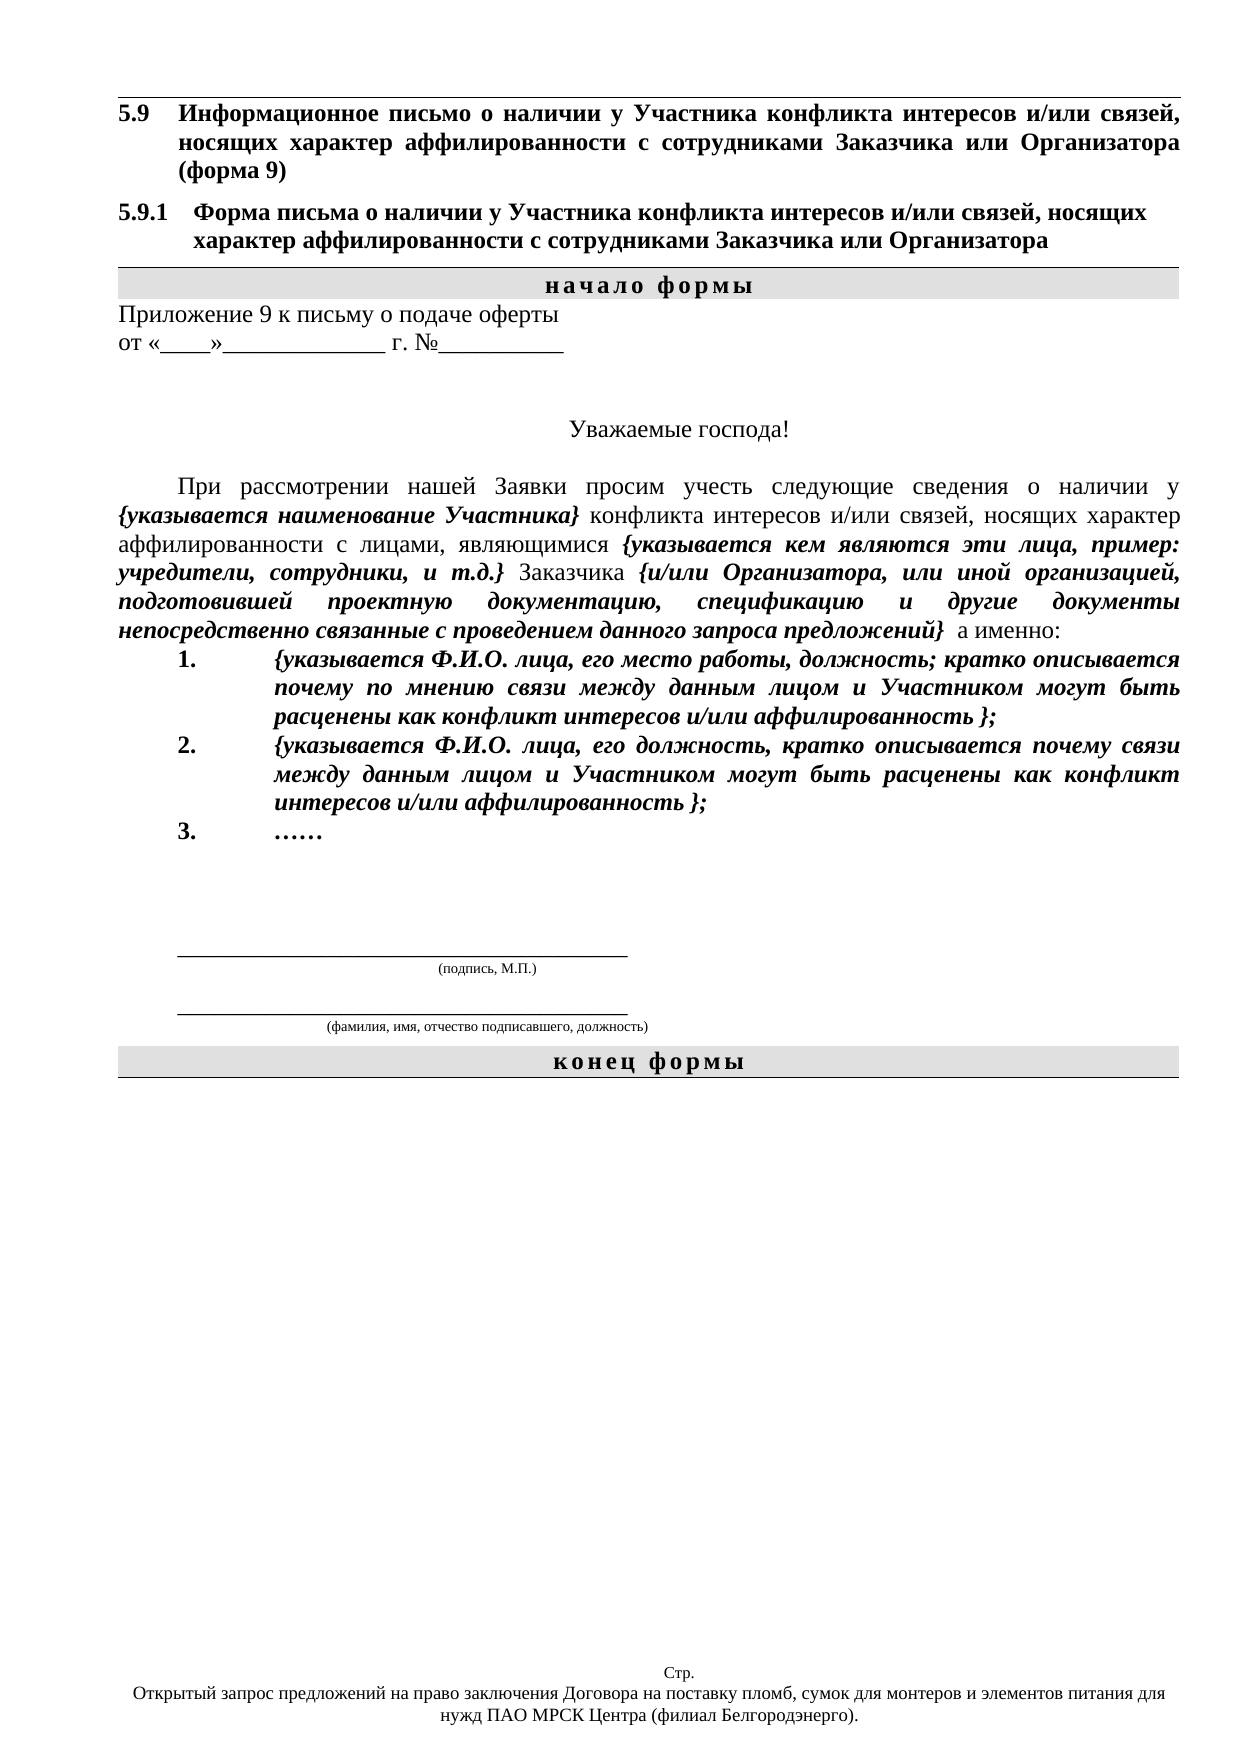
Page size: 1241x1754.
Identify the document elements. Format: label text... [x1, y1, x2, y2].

text начало формы [118, 268, 1179, 299]
text При рассмотрении нашей Заявки просим учесть следующие сведения о наличии у {указывается наименование Участника} конфликта интересов и/или связей, носящих характер аффилированности с лицами, являющимися {указывается кем являются эти лица, пример: учредители, сотрудники, и т.д.} Заказчика {и/или Организатора, или иной организацией, подготовившей проектную документацию, спецификацию и другие документы непосредственно связанные с проведением данного запроса предложений} а именно: [118, 471, 1181, 644]
text Приложение 9 к письму о подаче оферты от «____»_____________ г. №__________ [118, 299, 1181, 356]
list {указывается Ф.И.О. лица, его место работы, должность; кратко описывается почему по мнению связи между данным лицом и Участником могут быть расценены как конфликт интересов и/или аффилированность }; [177, 644, 1181, 730]
text (подпись, М.П.) [118, 960, 797, 989]
text ____________________________________ [118, 931, 1181, 960]
subtitle Форма письма о наличии у Участника конфликта интересов и/или связей, носящих характер аффилированности с сотрудниками Заказчика или Организатора [118, 197, 1181, 254]
text конец формы [118, 1046, 1179, 1077]
list …… [177, 816, 1181, 845]
list {указывается Ф.И.О. лица, его должность, кратко описывается почему связи между данным лицом и Участником могут быть расценены как конфликт интересов и/или аффилированность }; [177, 730, 1181, 816]
text (фамилия, имя, отчество подписавшего, должность) [118, 1017, 797, 1046]
subtitle Информационное письмо о наличии у Участника конфликта интересов и/или связей, носящих характер аффилированности с сотрудниками Заказчика или Организатора (форма 9) [118, 98, 1181, 184]
text ____________________________________ [118, 989, 1181, 1017]
text Уважаемые господа! [118, 414, 1181, 442]
